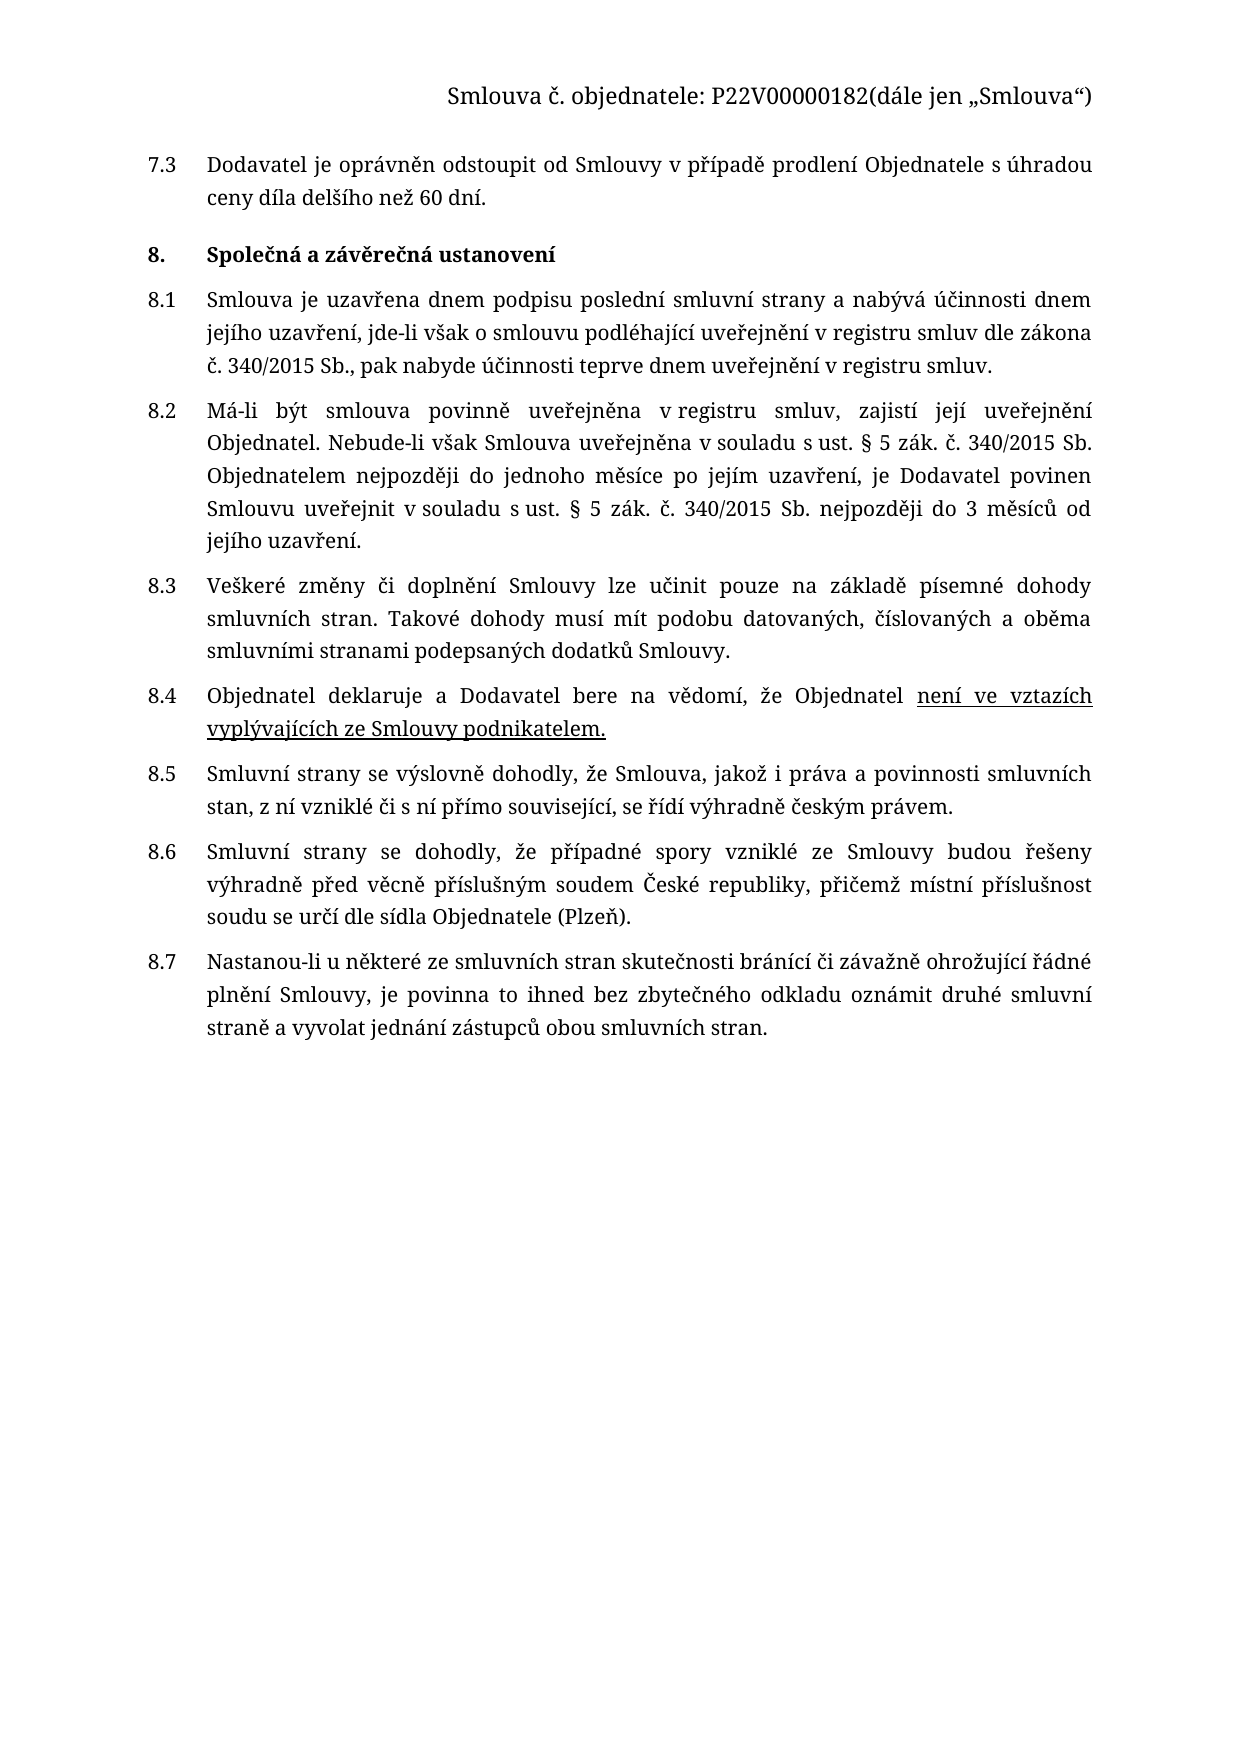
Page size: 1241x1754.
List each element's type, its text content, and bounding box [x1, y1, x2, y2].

list Nastanou-li u některé ze smluvních stran skutečnosti bránící či závažně ohrožující řádné plnění Smlouvy, je povinna to ihned bez zbytečného odkladu oznámit druhé smluvní straně a vyvolat jednání zástupců obou smluvních stran. [148, 947, 1093, 1041]
list Dodavatel je oprávněn odstoupit od Smlouvy v případě prodlení Objednatele s úhradou ceny díla delšího než 60 dní. [148, 150, 1093, 211]
list Smlouva je uzavřena dnem podpisu poslední smluvní strany a nabývá účinnosti dnem jejího uzavření, jde-li však o smlouvu podléhající uveřejnění v registru smluv dle zákona č. 340/2015 Sb., pak nabyde účinnosti teprve dnem uveřejnění v registru smluv. [148, 286, 1093, 379]
list Má-li být smlouva povinně uveřejněna v registru smluv, zajistí její uveřejnění Objednatel. Nebude-li však Smlouva uveřejněna v souladu s ust. § 5 zák. č. 340/2015 Sb. Objednatelem nejpozději do jednoho měsíce po jejím uzavření, je Dodavatel povinen Smlouvu uveřejnit v souladu s ust. § 5 zák. č. 340/2015 Sb. nejpozději do 3 měsíců od jejího uzavření. [148, 396, 1093, 555]
list Objednatel deklaruje a Dodavatel bere na vědomí, že Objednatel není ve vztazích vyplývajících ze Smlouvy podnikatelem. [148, 682, 1093, 743]
list Veškeré změny či doplnění Smlouvy lze učinit pouze na základě písemné dohody smluvních stran. Takové dohody musí mít podobu datovaných, číslovaných a oběma smluvními stranami podepsaných dodatků Smlouvy. [148, 571, 1093, 665]
list Společná a závěrečná ustanovení [148, 240, 1093, 269]
list Smluvní strany se výslovně dohodly, že Smlouva, jakož i práva a povinnosti smluvních stan, z ní vzniklé či s ní přímo související, se řídí výhradně českým právem. [148, 759, 1093, 820]
list Smluvní strany se dohodly, že případné spory vzniklé ze Smlouvy budou řešeny výhradně před věcně příslušným soudem České republiky, přičemž místní příslušnost soudu se určí dle sídla Objednatele (Plzeň). [148, 837, 1093, 931]
